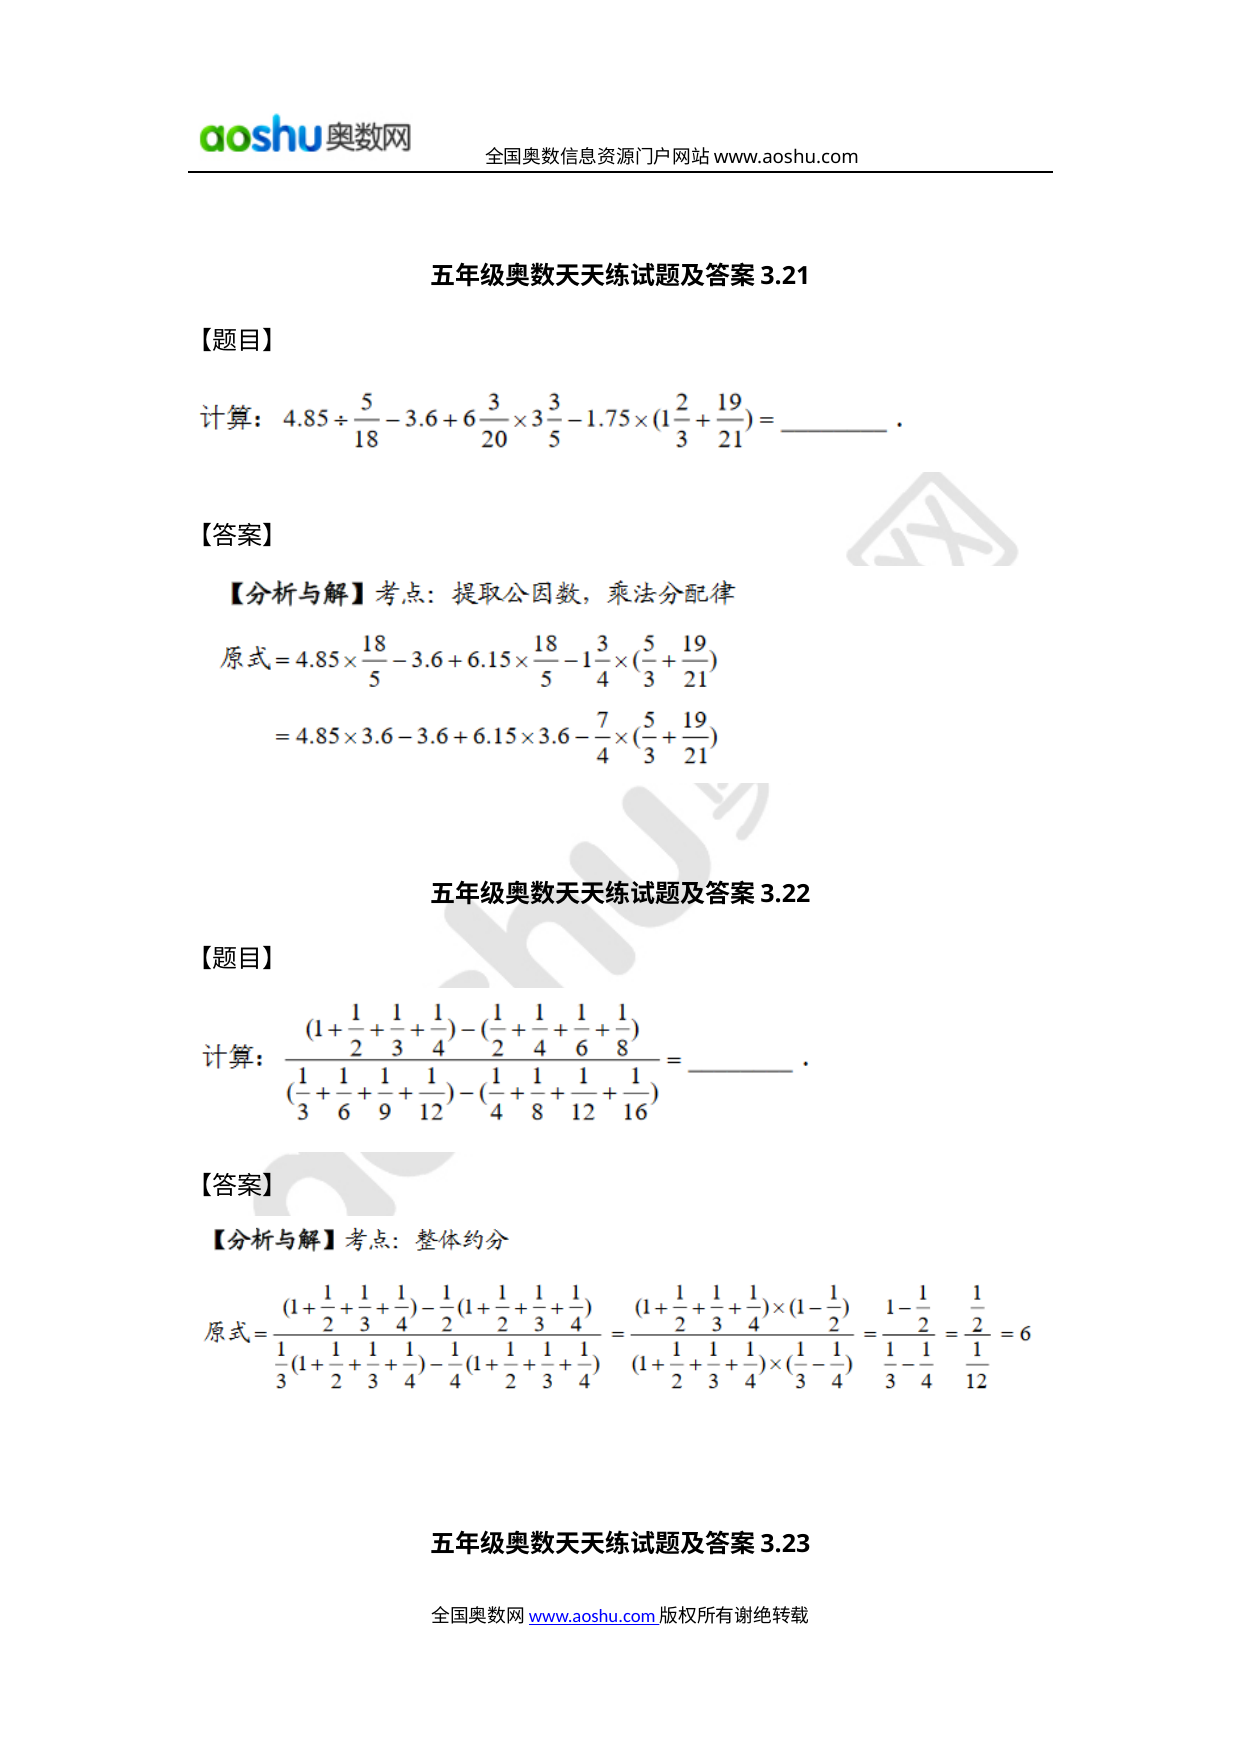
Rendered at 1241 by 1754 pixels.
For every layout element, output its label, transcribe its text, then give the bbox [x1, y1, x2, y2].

picture [187, 371, 1053, 501]
text 【题目】 [187, 306, 1053, 371]
text 【答案】 [187, 1152, 1053, 1216]
text 五年级奥数天天练试题及答案3.22 [187, 859, 1053, 924]
text 【题目】 [187, 924, 1053, 988]
picture [187, 566, 1053, 859]
text 五年级奥数天天练试题及答案3.21 [187, 241, 1053, 306]
picture [187, 88, 485, 164]
picture [187, 1216, 1053, 1423]
text 【答案】 [187, 501, 1053, 566]
text 五年级奥数天天练试题及答案3.23 [187, 1509, 1053, 1574]
picture [187, 988, 1053, 1152]
